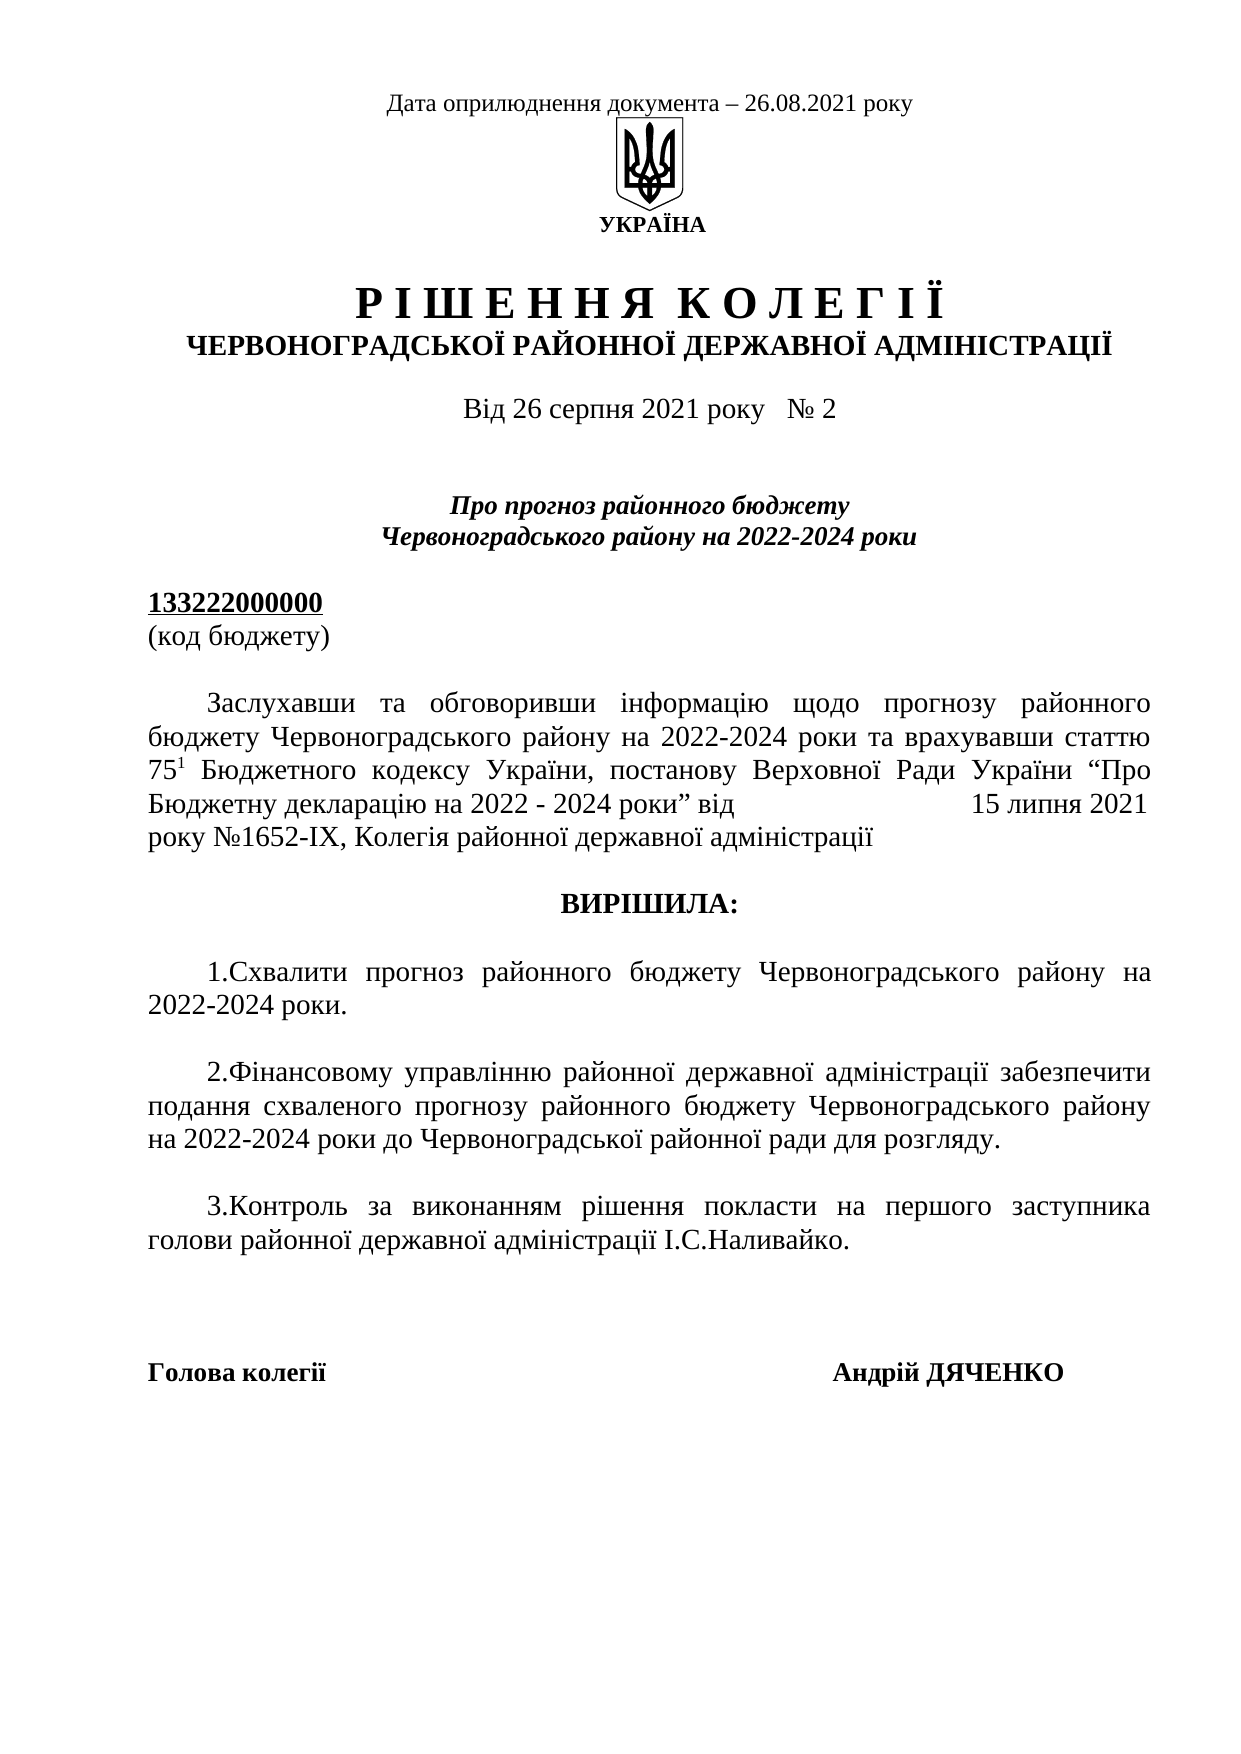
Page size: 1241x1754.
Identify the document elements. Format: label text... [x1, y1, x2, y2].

text УКРАЇНА [148, 211, 1152, 237]
text 133222000000 [148, 585, 1152, 618]
text Червоноградського району на 2022-2024 роки [148, 520, 1152, 551]
text 3.Контроль за виконанням рішення покласти на першого заступника голови районної державної адміністрації І.С.Наливайко. [148, 1188, 1152, 1256]
list Р І Ш Е Н Н Я К О Л Е Г І Ї [148, 276, 1152, 328]
text Про прогноз районного бюджету [148, 489, 1152, 520]
text 2.Фінансовому управлінню районної державної адміністрації забезпечити подання схваленого прогнозу районного бюджету Червоноградського району на 2022-2024 роки до Червоноградської районної ради для розгляду. [148, 1054, 1152, 1155]
text Дата оприлюднення документа – 26.08.2021 року [148, 88, 1152, 117]
text Від 26 серпня 2021 року № 2 [148, 391, 1152, 424]
text (код бюджету) [148, 618, 1152, 652]
text 1.Схвалити прогноз районного бюджету Червоноградського району на 2022-2024 роки. [148, 954, 1152, 1021]
text Заслухавши та обговоривши інформацію щодо прогнозу районного бюджету Червоноградського району на 2022-2024 роки та врахувавши статтю 751 Бюджетного кодексу України, постанову Верховної Ради України “Про Бюджетну декларацію на 2022 - 2024 роки” від 15 липня 2021 року №1652-ІХ, Колегія районної державної адміністрації [148, 685, 1152, 853]
text Голова колегії Андрій ДЯЧЕНКО [148, 1356, 1152, 1387]
text ВИРІШИЛА: [148, 887, 1152, 920]
list ЧЕРВОНОГРАДСЬКОЇ РАЙОННОЇ ДЕРЖАВНОЇ АДМІНІСТРАЦІЇ [148, 328, 1152, 362]
